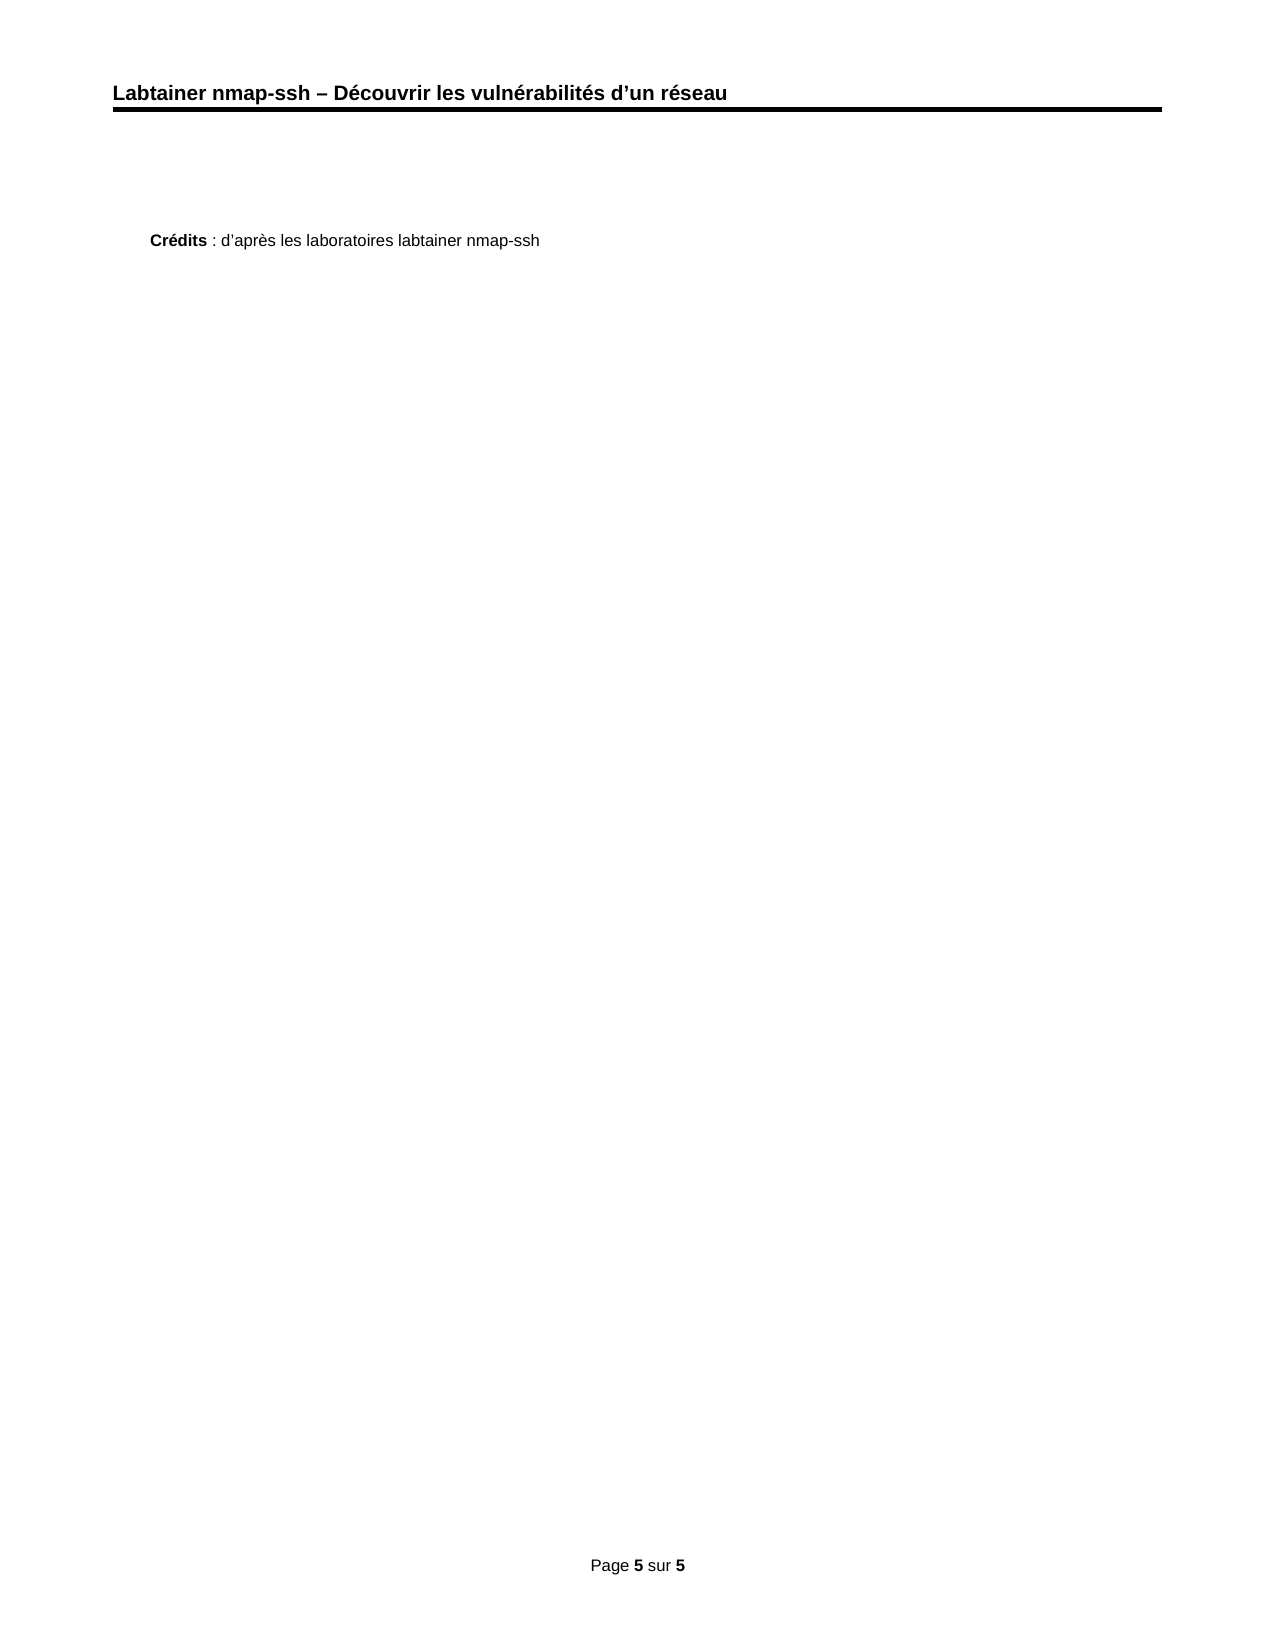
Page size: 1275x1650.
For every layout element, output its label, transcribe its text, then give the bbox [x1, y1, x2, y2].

text Crédits : d’après les laboratoires labtainer nmap-ssh [150, 221, 1162, 253]
